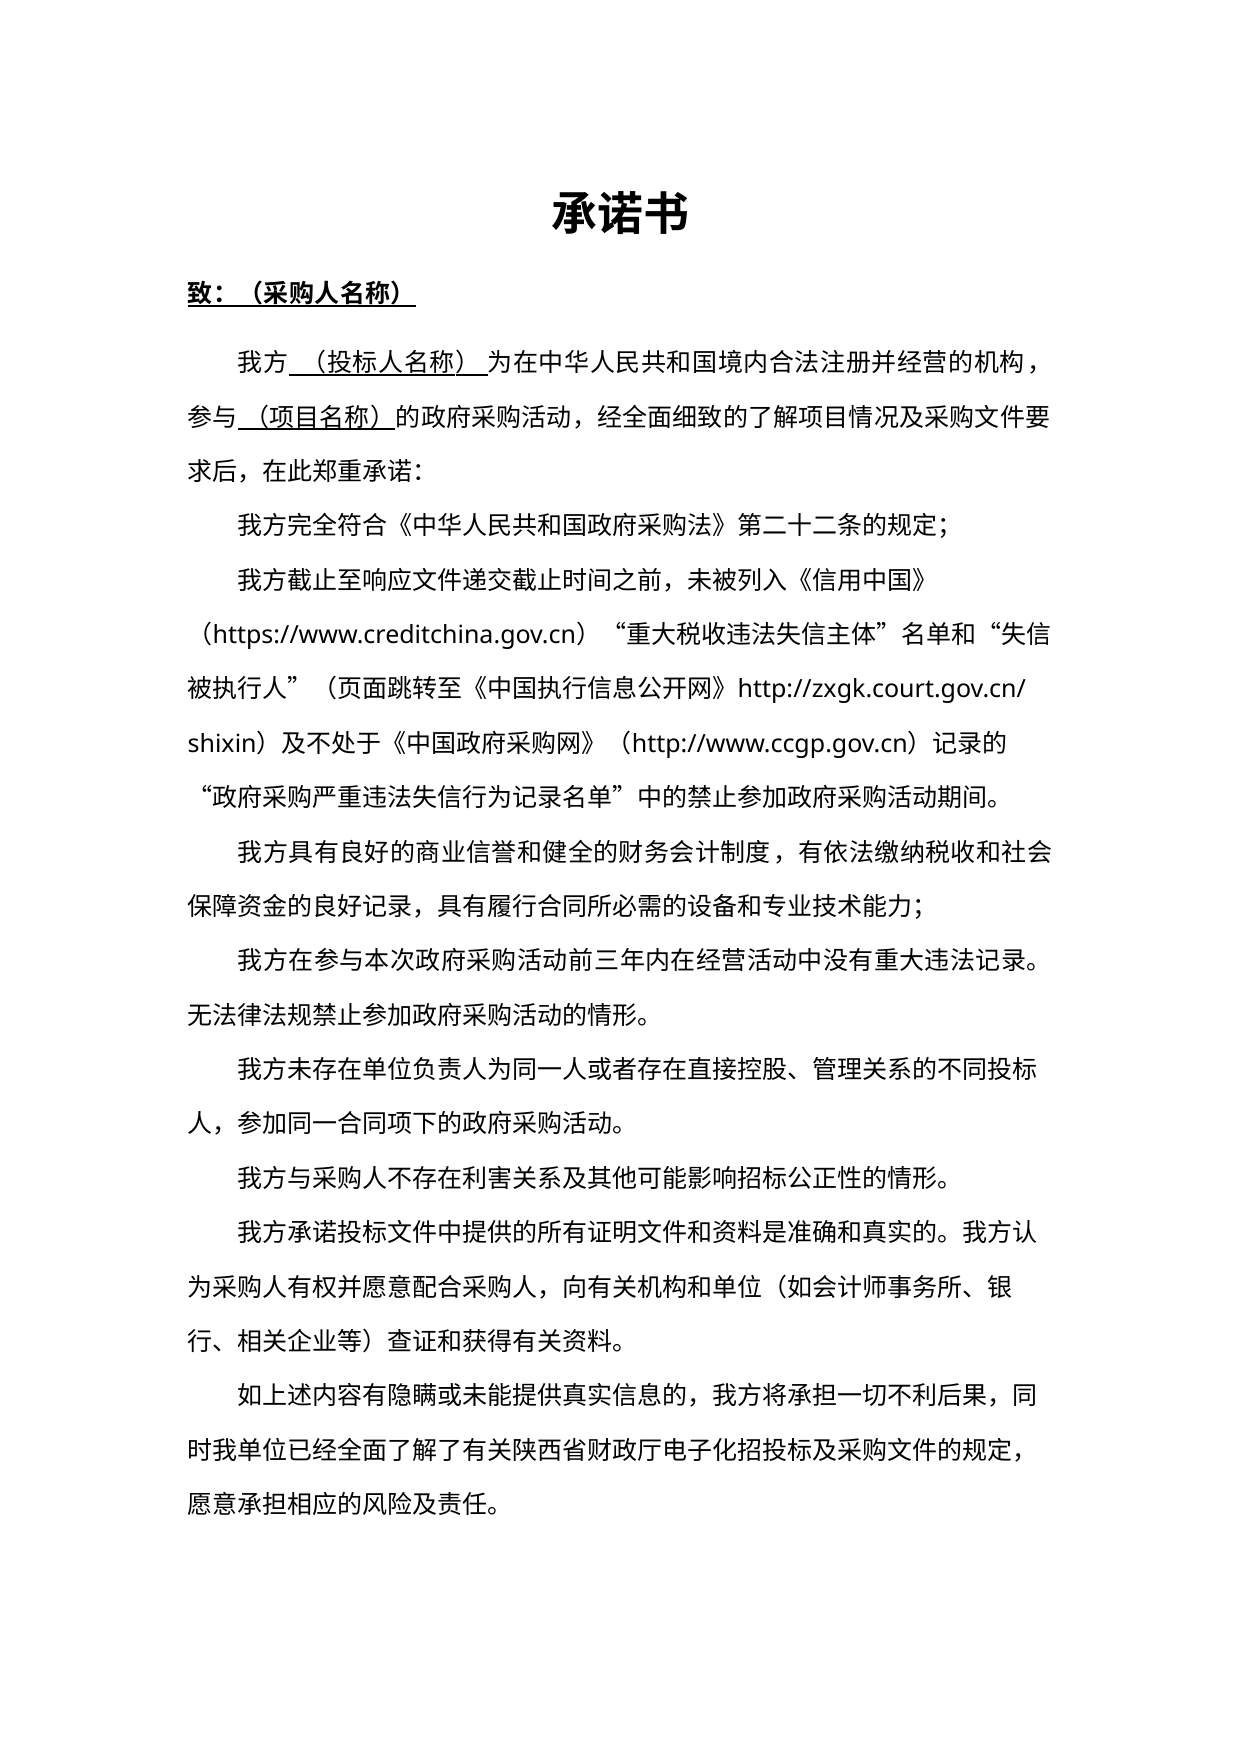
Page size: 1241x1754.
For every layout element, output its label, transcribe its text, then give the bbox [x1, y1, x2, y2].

text 我方承诺投标文件中提供的所有证明文件和资料是准确和真实的。我方认为采购人有权并愿意配合采购人，向有关机构和单位（如会计师事务所、银行、相关企业等）查证和获得有关资料。 [187, 1213, 1053, 1358]
text 如上述内容有隐瞒或未能提供真实信息的，我方将承担一切不利后果，同时我单位已经全面了解了有关陕西省财政厅电子化招投标及采购文件的规定，愿意承担相应的风险及责任。 [187, 1376, 1053, 1521]
text 我方完全符合《中华人民共和国政府采购法》第二十二条的规定； [187, 506, 1053, 542]
text 我方在参与本次政府采购活动前三年内在经营活动中没有重大违法记录。无法律法规禁止参加政府采购活动的情形。 [187, 941, 1053, 1031]
text 我方 （投标人名称） 为在中华人民共和国境内合法注册并经营的机构，参与 （项目名称）的政府采购活动，经全面细致的了解项目情况及采购文件要求后，在此郑重承诺： [187, 343, 1053, 488]
text 我方与采购人不存在利害关系及其他可能影响招标公正性的情形。 [187, 1158, 1053, 1194]
text 致：（采购人名称） [187, 259, 1053, 324]
text 我方截止至响应文件递交截止时间之前，未被列入《信用中国》（https://www.creditchina.gov.cn）“重大税收违法失信主体”名单和“失信被执行人”（页面跳转至《中国执行信息公开网》http://zxgk.court.gov.cn/shixin）及不处于《中国政府采购网》（http://www.ccgp.gov.cn）记录的“政府采购严重违法失信行为记录名单”中的禁止参加政府采购活动期间。 [187, 560, 1053, 814]
text 我方具有良好的商业信誉和健全的财务会计制度，有依法缴纳税收和社会保障资金的良好记录，具有履行合同所必需的设备和专业技术能力； [187, 832, 1053, 923]
text 我方未存在单位负责人为同一人或者存在直接控股、管理关系的不同投标人，参加同一合同项下的政府采购活动。 [187, 1049, 1053, 1140]
text 承诺书 [187, 162, 1053, 259]
